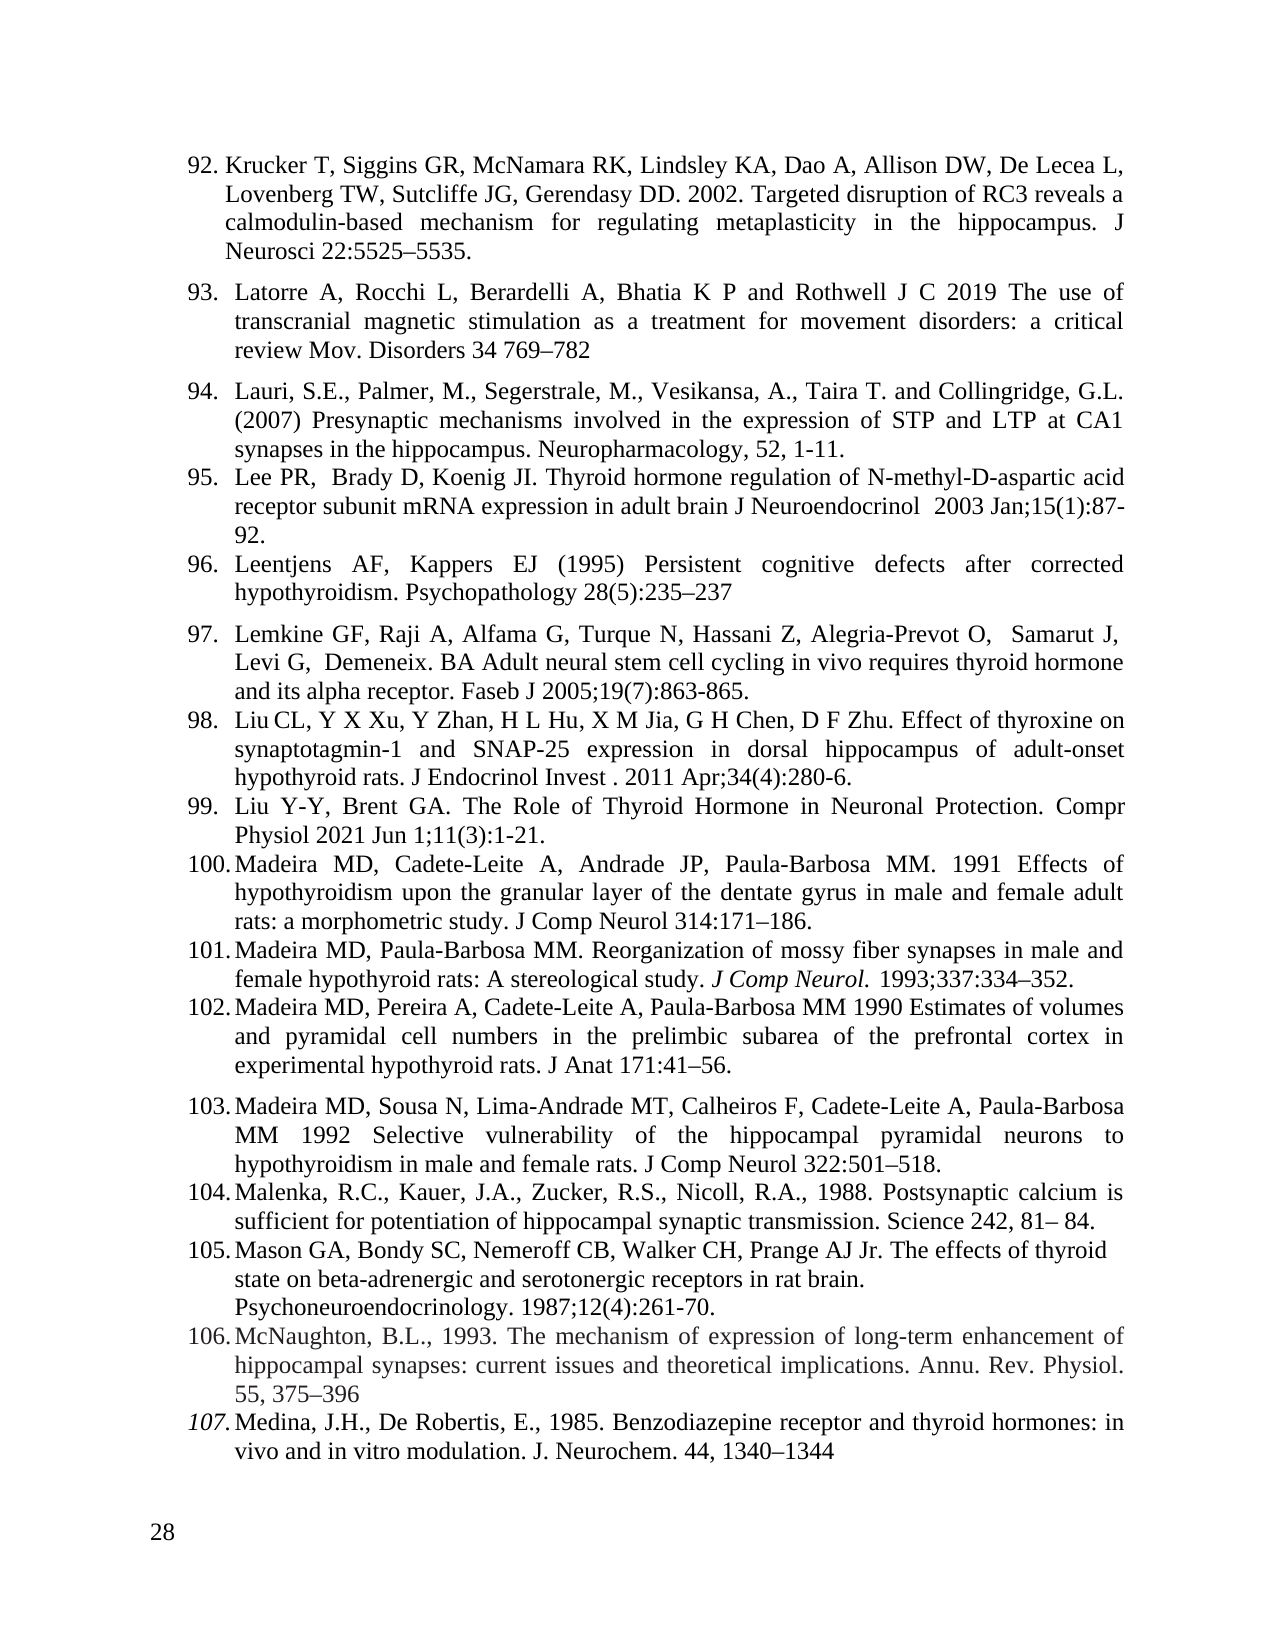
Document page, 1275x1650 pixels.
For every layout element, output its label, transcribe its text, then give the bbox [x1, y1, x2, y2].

list Madeira MD, Pereira A, Cadete-Leite A, Paula-Barbosa MM 1990 Estimates of volumes and pyramidal cell numbers in the prelimbic subarea of the prefrontal cortex in experimental hypothyroid rats. J Anat 171:41–56. [187, 1091, 1125, 1177]
list Leentjens AF, Kappers EJ (1995) Persistent cognitive defects after corrected hypothyroidism. Psychopathology 28(5):235–237 [187, 647, 1125, 705]
list Madeira MD, Cadete-Leite A, Andrade JP, Paula-Barbosa MM. 1991 Effects of hypothyroidism upon the granular layer of the dentate gyrus in male and female adult rats: a morphometric study. J Comp Neurol 314:171–186. [187, 947, 1125, 1034]
list Koromilas C, Liapi C, Schulpis KH, Kalafatakis K, Zarros A, Tsakiris S (2010) Structural and functional alterations in the hippocampus due to hypothyroidism. Metab Brain Dis 25(3):339–354. [187, 150, 1125, 236]
list Latorre A, Rocchi L, Berardelli A, Bhatia K P and Rothwell J C 2019 The use of transcranial magnetic stimulation as a treatment for movement disorders: a critical review Mov. Disorders 34 769–782 [187, 376, 1125, 462]
list Madeira MD, Paula-Barbosa MM. Reorganization of mossy fiber synapses in male and female hypothyroid rats: A stereological study. J Comp Neurol. 1993;337:334–352. [187, 1034, 1125, 1091]
list Liu Y-Y, Brent GA. The Role of Thyroid Hormone in Neuronal Protection. Compr Physiol 2021 Jun 1;11(3):1-21. [187, 890, 1125, 947]
list Krucker T, Siggins GR, McNamara RK, Lindsley KA, Dao A, Allison DW, De Lecea L, Lovenberg TW, Sutcliffe JG, Gerendasy DD. 2002. Targeted disruption of RC3 reveals a calmodulin-based mechanism for regulating metaplasticity in the hippocampus. J Neurosci 22:5525–5535. [187, 249, 1125, 364]
list Mason GA, Bondy SC, Nemeroff CB, Walker CH, Prange AJ Jr. The effects of thyroid state on beta-adrenergic and serotonergic receptors in rat brain. Psychoneuroendocrinology. 1987;12(4):261-70. [187, 1334, 1125, 1420]
list Madeira MD, Sousa N, Lima-Andrade MT, Calheiros F, Cadete-Leite A, Paula-Barbosa MM 1992 Selective vulnerability of the hippocampal pyramidal neurons to hypothyroidism in male and female rats. J Comp Neurol 322:501–518. [187, 1190, 1125, 1276]
list Lauri, S.E., Palmer, M., Segerstrale, M., Vesikansa, A., Taira T. and Collingridge, G.L. (2007) Presynaptic mechanisms involved in the expression of STP and LTP at CA1 synapses in the hippocampus. Neuropharmacology, 52, 1-11. [187, 475, 1125, 561]
list Lemkine GF, Raji A, Alfama G, Turque N, Hassani Z, Alegria-Prevot O, Samarut J, Levi G, Demeneix. BA Adult neural stem cell cycling in vivo requires thyroid hormone and its alpha receptor. Faseb J 2005;19(7):863-865. [187, 717, 1125, 804]
list Liu CL, Y X Xu, Y Zhan, H L Hu, X M Jia, G H Chen, D F Zhu. Effect of thyroxine on synaptotagmin-1 and SNAP-25 expression in dorsal hippocampus of adult-onset hypothyroid rats. J Endocrinol Invest . 2011 Apr;34(4):280-6. [187, 804, 1125, 890]
list Lee PR, Brady D, Koenig JI. Thyroid hormone regulation of N-methyl-D-aspartic acid receptor subunit mRNA expression in adult brain J Neuroendocrinol 2003 Jan;15(1):87-92. [187, 561, 1125, 647]
list Malenka, R.C., Kauer, J.A., Zucker, R.S., Nicoll, R.A., 1988. Postsynaptic calcium is sufficient for potentiation of hippocampal synaptic transmission. Science 242, 81– 84. [187, 1276, 1125, 1334]
